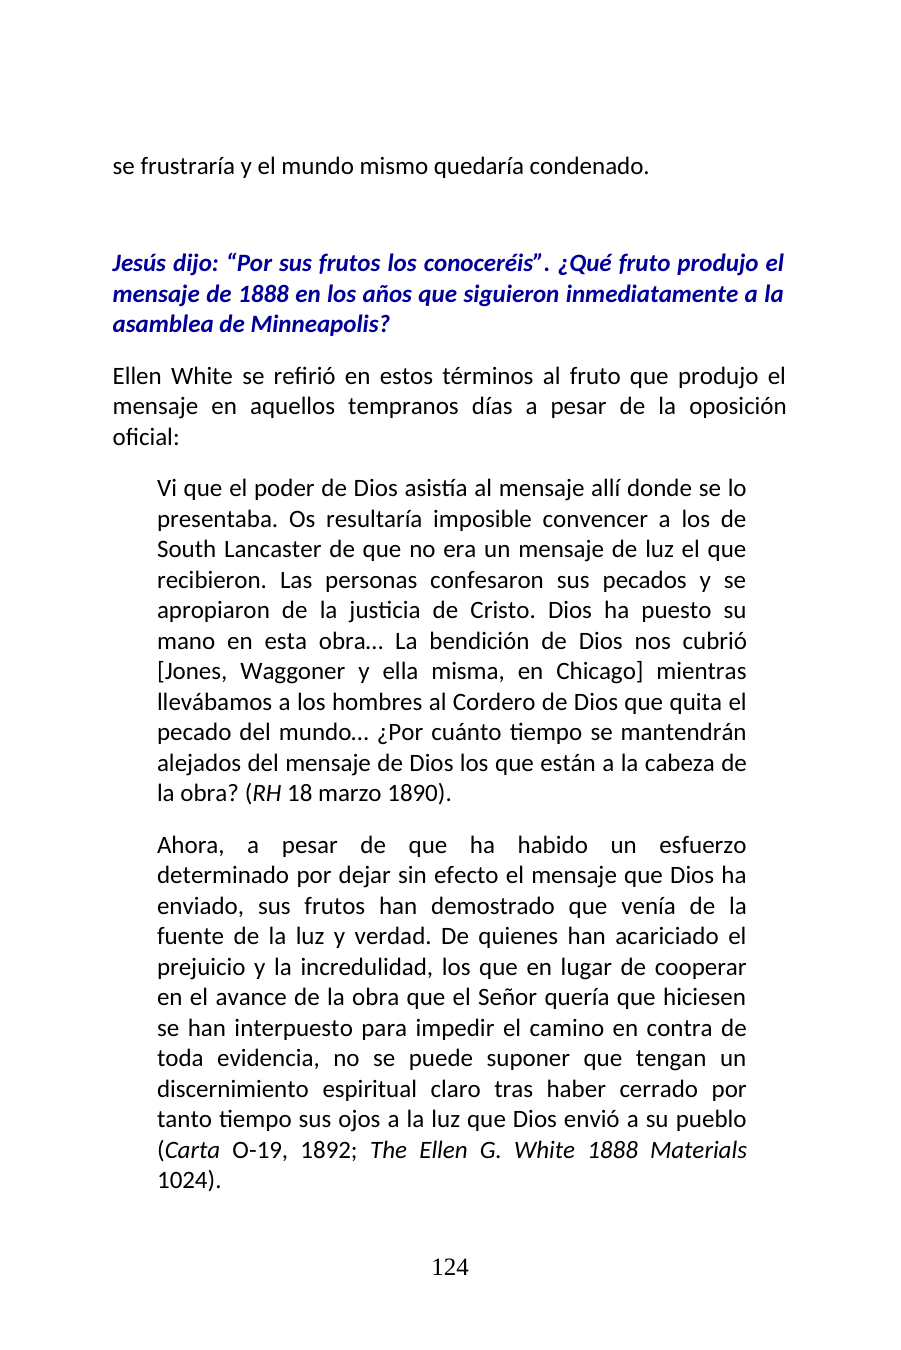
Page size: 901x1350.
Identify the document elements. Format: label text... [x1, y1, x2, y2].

text Vi que el poder de Dios asistía al mensaje allí donde se lo presentaba. Os resultaría imposible convencer a los de South Lancaster de que no era un mensaje de luz el que recibieron. Las personas confesaron sus pecados y se apropiaron de la justicia de Cristo. Dios ha puesto su mano en esta obra… La bendición de Dios nos cubrió [Jones, Waggoner y ella misma, en Chicago] mientras llevábamos a los hombres al Cordero de Dios que quita el pecado del mundo… ¿Por cuánto tiempo se mantendrán alejados del mensaje de Dios los que están a la cabeza de la obra? (RH 18 marzo 1890). [157, 472, 747, 808]
text Jesús dijo: “Por sus frutos los conoceréis”. ¿Qué fruto produjo el mensaje de 1888 en los años que siguieron inmediatamente a la asamblea de Minneapolis? [112, 248, 788, 339]
text Ahora, a pesar de que ha habido un esfuerzo determinado por dejar sin efecto el mensaje que Dios ha enviado, sus frutos han demostrado que venía de la fuente de la luz y verdad. De quienes han acariciado el prejuicio y la incredulidad, los que en lugar de cooperar en el avance de la obra que el Señor quería que hiciesen se han interpuesto para impedir el camino en contra de toda evidencia, no se puede suponer que tengan un discernimiento espiritual claro tras haber cerrado por tanto tiempo sus ojos a la luz que Dios envió a su pueblo (Carta O-19, 1892; The Ellen G. White 1888 Materials 1024). [157, 829, 747, 1195]
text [112, 150, 788, 181]
text Ellen White se refirió en estos términos al fruto que produjo el mensaje en aquellos tempranos días a pesar de la oposición oficial: [112, 360, 788, 452]
